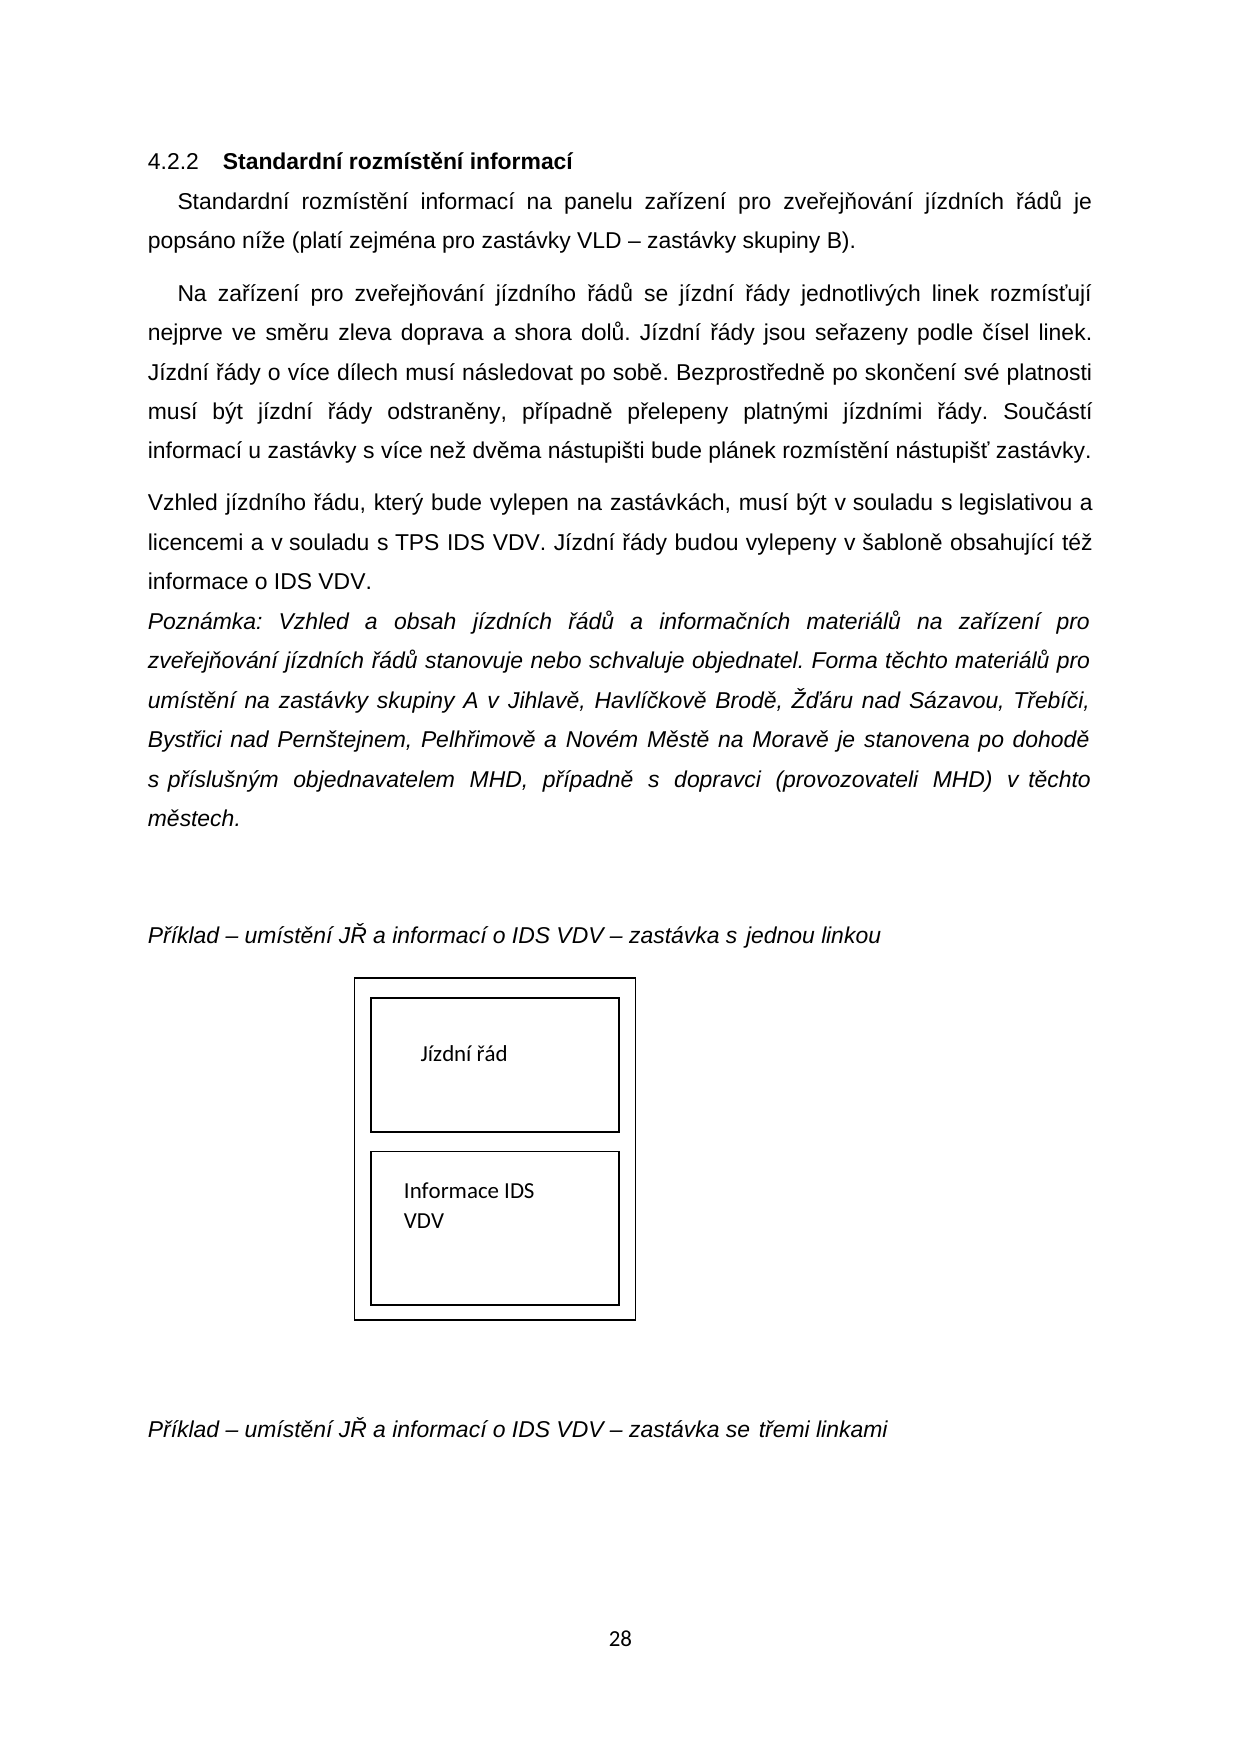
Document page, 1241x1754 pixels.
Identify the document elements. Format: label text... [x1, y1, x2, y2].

text Příklad – umístění JŘ a informací o IDS VDV – zastávka se třemi linkami [148, 1416, 1093, 1443]
text Standardní rozmístění informací na panelu zařízení pro zveřejňování jízdních řádů je popsáno níže (platí zejména pro zastávky VLD – zastávky skupiny B). [148, 188, 1093, 254]
text Na zařízení pro zveřejňování jízdního řádů se jízdní řády jednotlivých linek rozmísťují nejprve ve směru zleva doprava a shora dolů. Jízdní řády jsou seřazeny podle čísel linek. Jízdní řády o více dílech musí následovat po sobě. Bezprostředně po skončení své platnosti musí být jízdní řády odstraněny, případně přelepeny platnými jízdními řády. Součástí informací u zastávky s více než dvěma nástupišti bude plánek rozmístění nástupišť zastávky. [148, 279, 1093, 464]
text Vzhled jízdního řádu, který bude vylepen na zastávkách, musí být v souladu s legislativou a licencemi a v souladu s TPS IDS VDV. Jízdní řády budou vylepeny v šabloně obsahující též informace o IDS VDV. [148, 489, 1093, 595]
text Poznámka: Vzhled a obsah jízdních řádů a informačních materiálů na zařízení pro zveřejňování jízdních řádů stanovuje nebo schvaluje objednatel. Forma těchto materiálů pro umístění na zastávky skupiny A v Jihlavě, Havlíčkově Brodě, Žďáru nad Sázavou, Třebíči, Bystřici nad Pernštejnem, Pelhřimově a Novém Městě na Moravě je stanovena po dohodě s příslušným objednavatelem MHD, případně s dopravci (provozovateli MHD) v těchto městech. [148, 608, 1093, 832]
subtitle Standardní rozmístění informací [148, 148, 1093, 174]
text Příklad – umístění JŘ a informací o IDS VDV – zastávka s jednou linkou [148, 922, 1093, 948]
